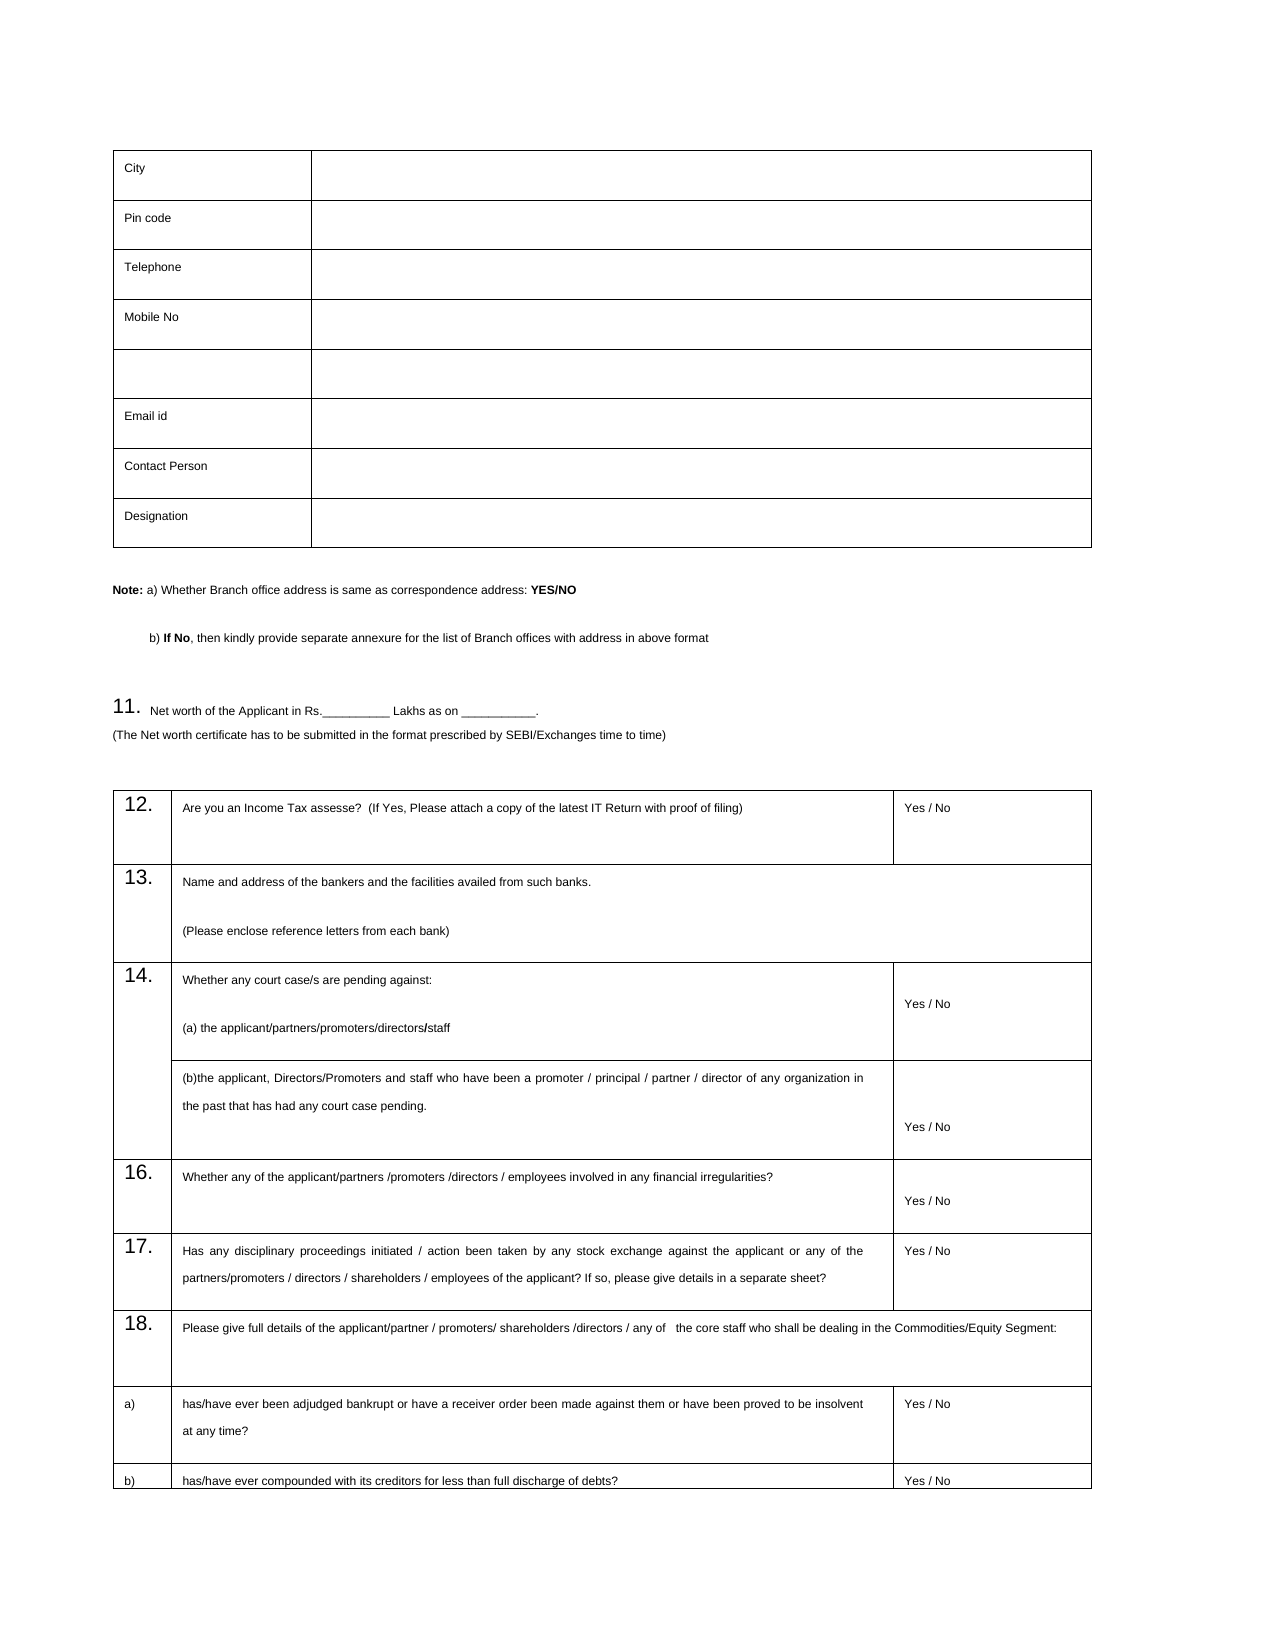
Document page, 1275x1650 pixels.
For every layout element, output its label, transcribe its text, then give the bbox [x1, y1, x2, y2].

table_cell City [114, 151, 311, 200]
table_cell [114, 1160, 171, 1233]
table_cell Yes / No [894, 1387, 1091, 1463]
table_cell Yes / No [894, 1160, 1091, 1233]
table_cell Yes / No [894, 1234, 1091, 1310]
table_cell [312, 201, 1091, 249]
table_cell Yes / No [894, 1464, 1091, 1488]
table_cell [114, 350, 311, 398]
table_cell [172, 1464, 893, 1488]
table_cell [312, 350, 1091, 398]
table_cell Name and address of the bankers and the facilities availed from such banks. (Please enclose reference letters from each bank) [172, 865, 1091, 962]
table_cell [312, 151, 1091, 200]
text Note: a) Whether Branch office address is same as correspondence address: YES/NO [112, 573, 1095, 597]
table_cell [312, 449, 1091, 497]
table_cell [312, 300, 1091, 349]
table_cell [114, 865, 171, 962]
table_cell Whether any court case/s are pending against: (a) the applicant/partners/promoters/directors/staff [172, 963, 893, 1060]
table_cell Email id [114, 399, 311, 448]
table_header [114, 791, 171, 864]
table_cell Has any disciplinary proceedings initiated / action been taken by any stock exchange against the applicant or any of the partners/promoters / directors / shareholders / employees of the applicant? If so, please give details in a separate sheet? [172, 1234, 893, 1310]
table_cell has/have ever been adjudged bankrupt or have a receiver order been made against them or have been proved to be insolvent at any time? [172, 1387, 893, 1463]
table_cell Designation [114, 499, 311, 547]
table_cell Telephone [114, 250, 311, 299]
table_cell a) [114, 1387, 171, 1463]
table_cell [114, 1311, 171, 1386]
table_header Are you an Income Tax assesse? (If Yes, Please attach a copy of the latest IT Return with proof of filing) [172, 791, 893, 864]
table_cell Yes / No [894, 963, 1091, 1060]
table_cell Mobile No [114, 300, 311, 349]
text (The Net worth certificate has to be submitted in the format prescribed by SEBI/Exchanges time to time) [112, 718, 1095, 742]
table_header Yes / No [894, 791, 1091, 864]
table_cell Whether any of the applicant/partners /promoters /directors / employees involved in any financial irregularities? [172, 1160, 893, 1233]
table_cell Contact Person [114, 449, 311, 497]
table_cell Pin code [114, 201, 311, 249]
table_cell [312, 250, 1091, 299]
table_cell [312, 399, 1091, 448]
table_cell (b)the applicant, Directors/Promoters and staff who have been a promoter / principal / partner / director of any organization in the past that has had any court case pending. [172, 1061, 893, 1158]
list Net worth of the Applicant in Rs.__________ Lakhs as on ___________. [112, 694, 1095, 718]
table_cell [114, 1234, 171, 1310]
table_cell b) [114, 1464, 171, 1488]
table_cell Yes / No [894, 1061, 1091, 1158]
text b) If No, then kindly provide separate annexure for the list of Branch offices with address in above format [112, 621, 1095, 645]
table_cell [114, 963, 171, 1158]
table_cell Please give full details of the applicant/partner / promoters/ shareholders /directors / any of the core staff who shall be dealing in the Commodities/Equity Segment: [172, 1311, 1091, 1386]
table_cell [312, 499, 1091, 547]
